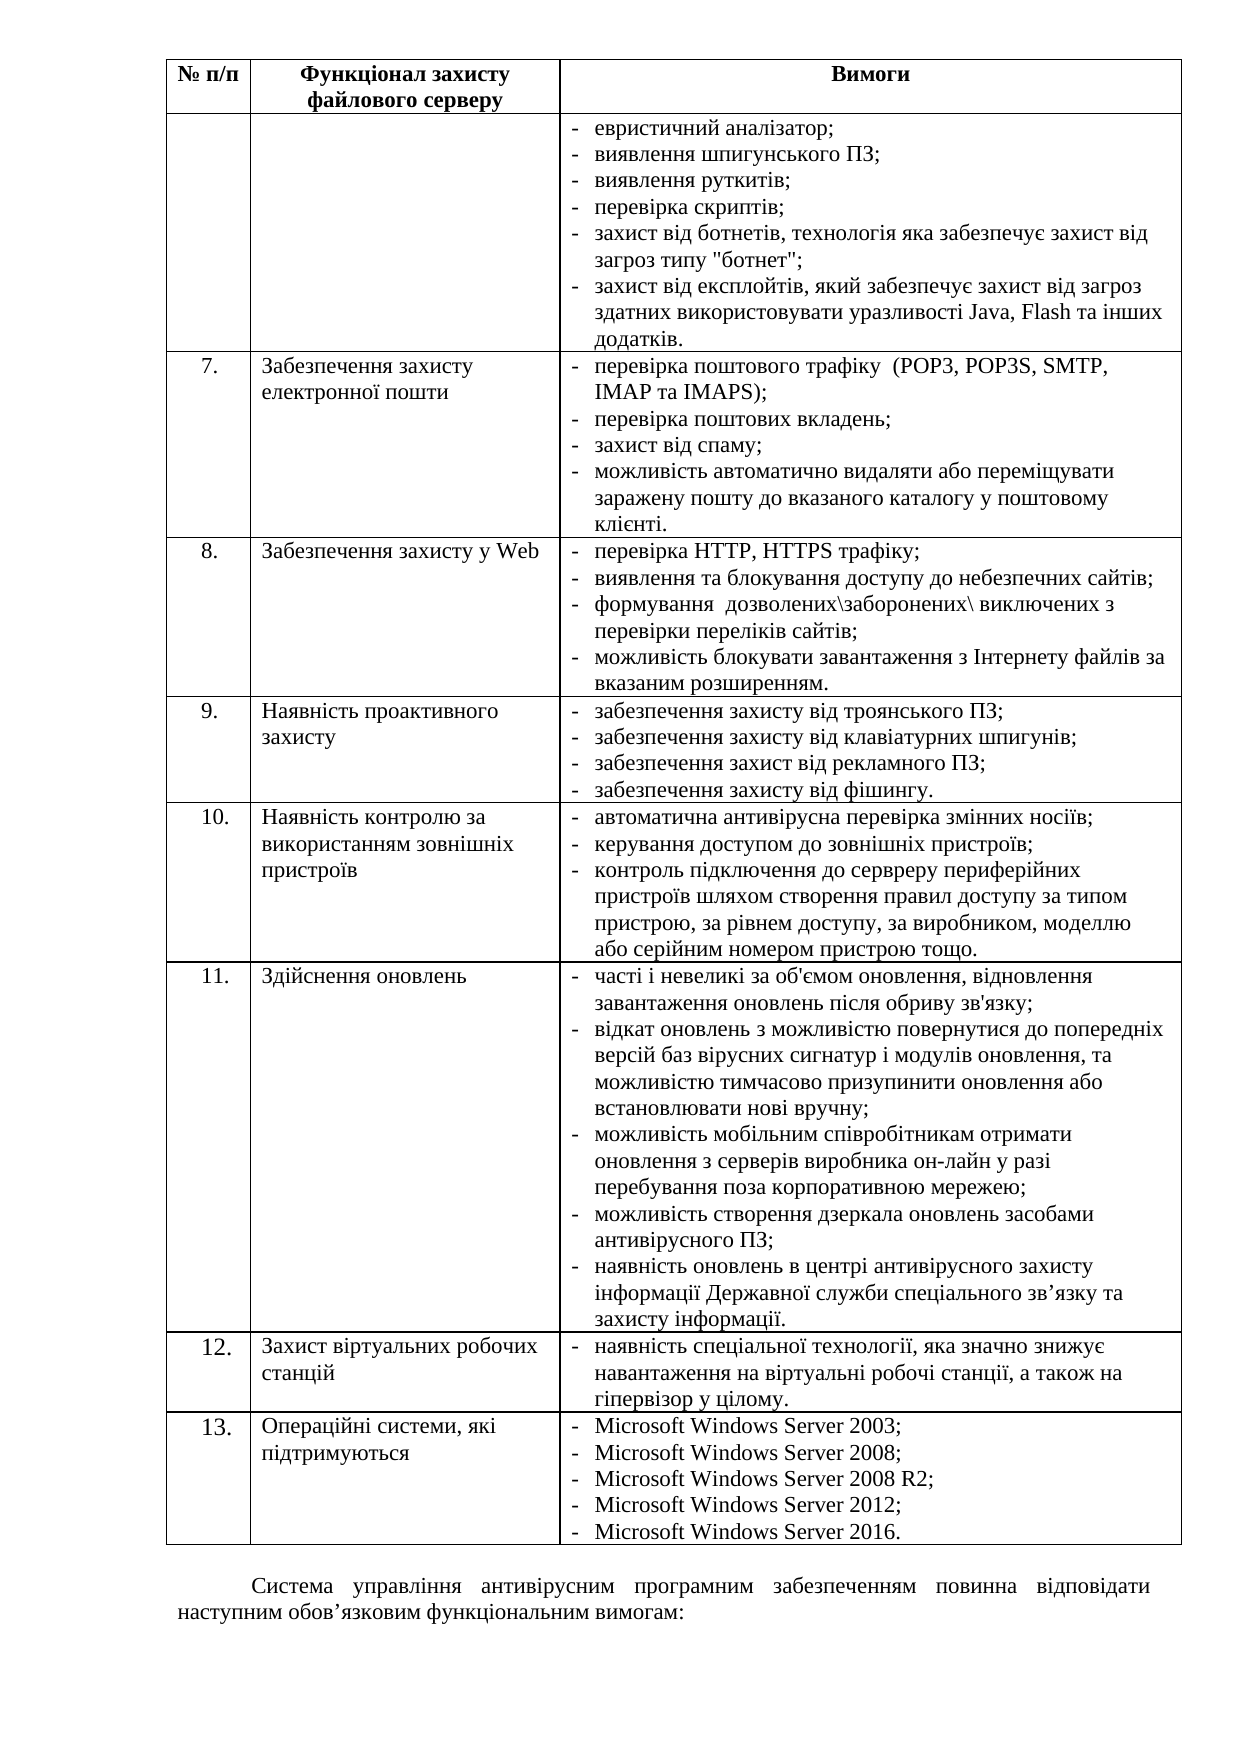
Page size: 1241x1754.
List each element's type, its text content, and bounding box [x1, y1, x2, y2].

table_cell [167, 1413, 250, 1544]
table_cell Здійснення оновлень [251, 963, 559, 1331]
table_cell Наявність контролю за використанням зовнішніх пристроїв [251, 803, 559, 961]
table_cell Забезпечення захисту у Web [251, 538, 559, 696]
table_cell [167, 963, 250, 1331]
table_cell Забезпечення захисту електронної пошти [251, 352, 559, 537]
table_header Вимоги [561, 60, 1181, 113]
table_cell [561, 114, 1181, 351]
table_cell Наявність проактивного захисту [251, 697, 559, 802]
table_cell Операційні системи, які підтримуються [251, 1413, 559, 1544]
table_cell [167, 697, 250, 802]
table_header Функціонал захисту файлового серверу [251, 60, 559, 113]
table_cell автоматична антивірусна перевірка змінних носіїв; керування доступом до зовнішніх пристроїв; контроль підключення до сервреру периферійних пристроїв шляхом створення правил доступу за типом пристрою, за рівнем доступу, за виробником, моделлю або серійним номером пристрою тощо. [561, 803, 1181, 961]
table_cell [167, 803, 250, 961]
table_cell [167, 1333, 250, 1411]
table_cell наявність спеціальної технології, яка значно знижує навантаження на віртуальні робочі станції, а також на гіпервізор у цілому. [561, 1333, 1181, 1411]
table_cell [167, 538, 250, 696]
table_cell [251, 114, 559, 351]
table_cell перевірка поштового трафіку (POP3, POP3S, SMTP, IMAP та IMAPS); перевірка поштових вкладень; захист від спаму; можливість автоматично видаляти або переміщувати заражену пошту до вказаного каталогу у поштовому клієнті. [561, 352, 1181, 537]
table_cell часті і невеликі за об'ємом оновлення, відновлення завантаження оновлень після обриву зв'язку; відкат оновлень з можливістю повернутися до попередніх версій баз вірусних сигнатур і модулів оновлення, та можливістю тимчасово призупинити оновлення або встановлювати нові вручну; можливість мобільним співробітникам отримати оновлення з серверів виробника он-лайн у разі перебування поза корпоративною мережею; можливість створення дзеркала оновлень засобами антивірусного ПЗ; наявність оновлень в центрі антивірусного захисту інформації Державної служби спеціального зв’язку та захисту інформації. [561, 963, 1181, 1331]
table_cell забезпечення захисту від троянського ПЗ; забезпечення захисту від клавіатурних шпигунів; забезпечення захист від рекламного ПЗ; забезпечення захисту від фішингу. [561, 697, 1181, 802]
table_cell [167, 352, 250, 537]
table_cell Захист віртуальних робочих станцій [251, 1333, 559, 1411]
table_header № п/п [167, 60, 250, 113]
table_cell перевірка HTTP, HTTPS трафіку; виявлення та блокування доступу до небезпечних сайтів; формування дозволених\заборонених\ виключених з перевірки переліків сайтів; можливість блокувати завантаження з Інтернету файлів за вказаним розширенням. [561, 538, 1181, 696]
text Система управління антивірусним програмним забезпеченням повинна відповідати наступним обов’язковим функціональним вимогам: [177, 1572, 1152, 1624]
table_cell Microsoft Windows Server 2003; Microsoft Windows Server 2008; Microsoft Windows Server 2008 R2; Microsoft Windows Server 2012; Microsoft Windows Server 2016. [561, 1413, 1181, 1544]
table_cell [167, 114, 250, 351]
